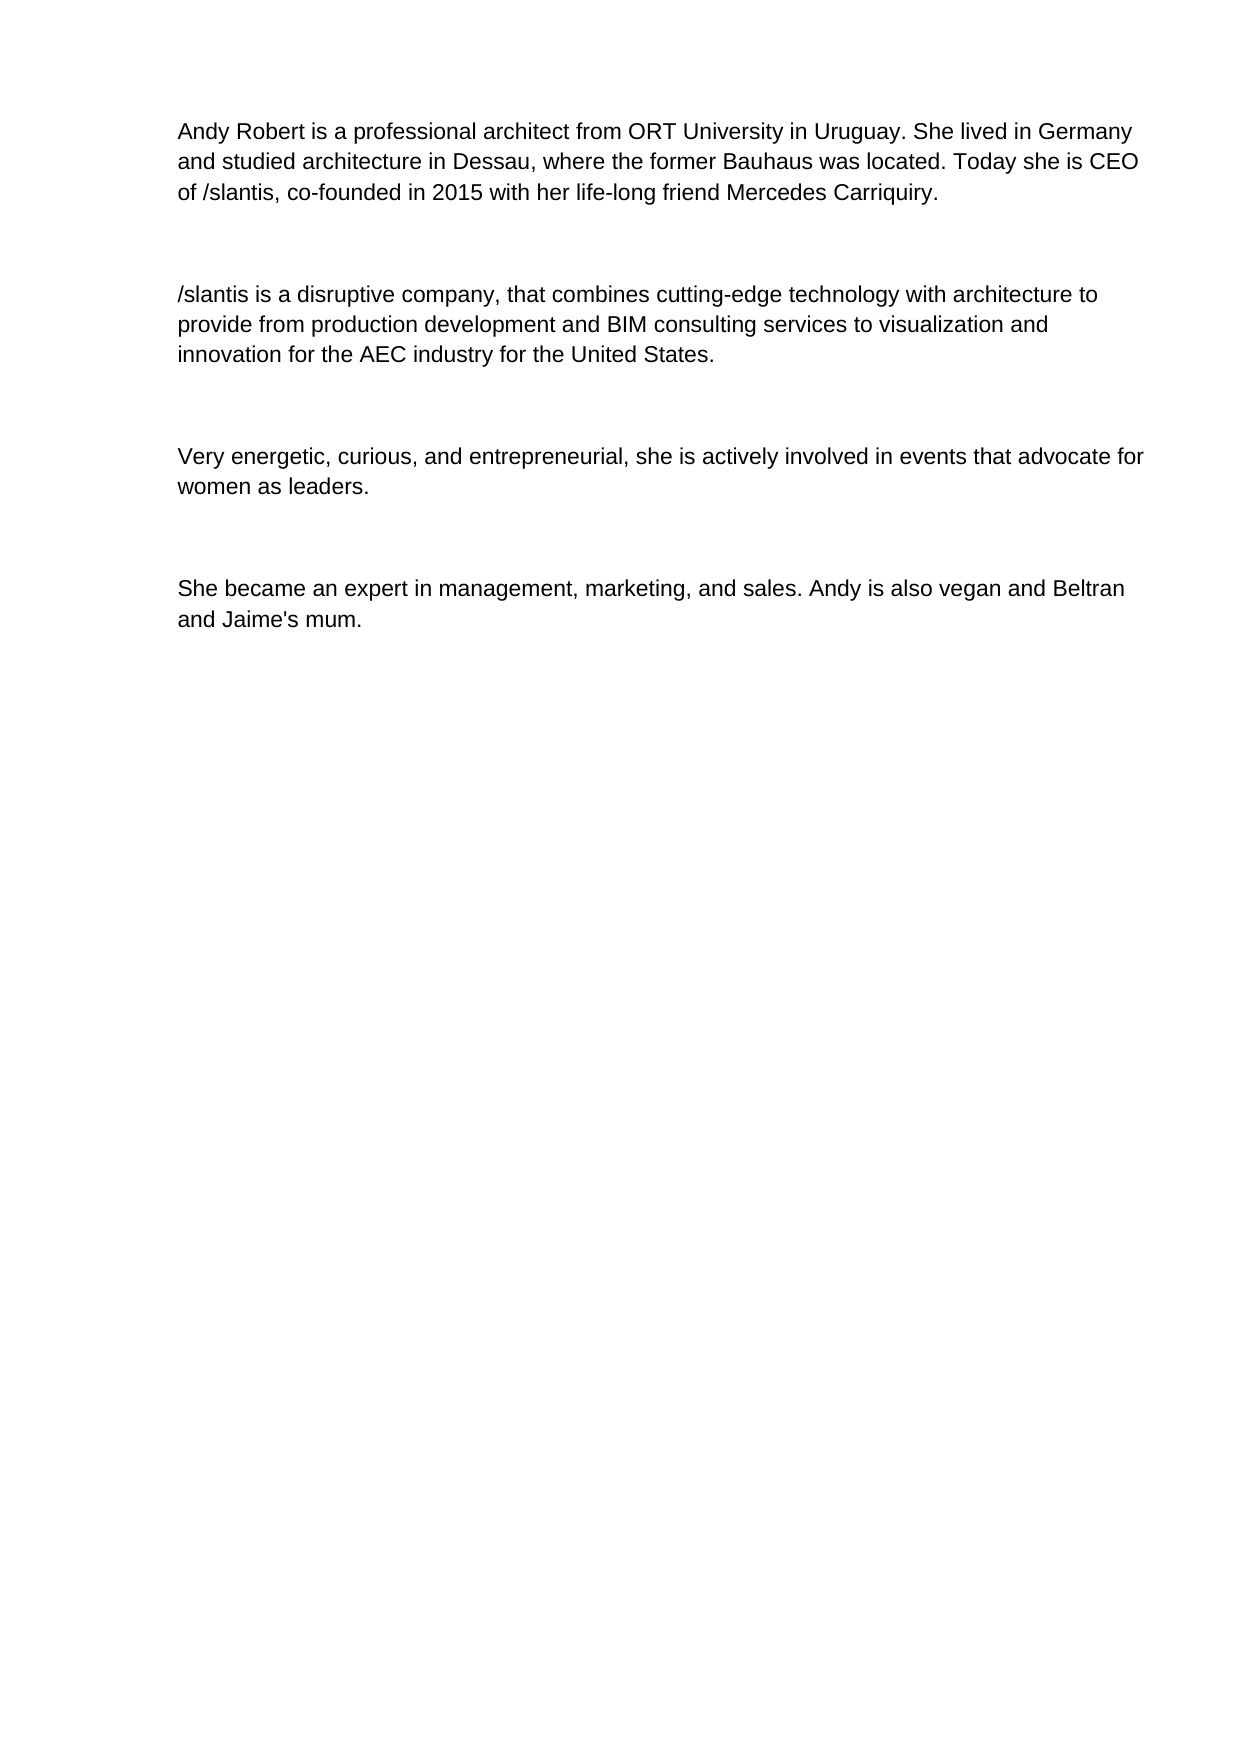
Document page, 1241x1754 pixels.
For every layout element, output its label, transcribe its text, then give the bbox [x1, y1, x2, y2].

text /slantis is a disruptive company, that combines cutting-edge technology with architecture to provide from production development and BIM consulting services to visualization and innovation for the AEC industry for the United States. [177, 281, 1152, 367]
text Andy Robert is a professional architect from ORT University in Uruguay. She lived in Germany and studied architecture in Dessau, where the former Bauhaus was located. Today she is CEO of /slantis, co-founded in 2015 with her life-long friend Mercedes Carriquiry. [177, 118, 1152, 205]
text She became an expert in management, marketing, and sales. Andy is also vegan and Beltran and Jaime's mum. [177, 575, 1152, 632]
text Very energetic, curious, and entrepreneurial, she is actively involved in events that advocate for women as leaders. [177, 443, 1152, 500]
